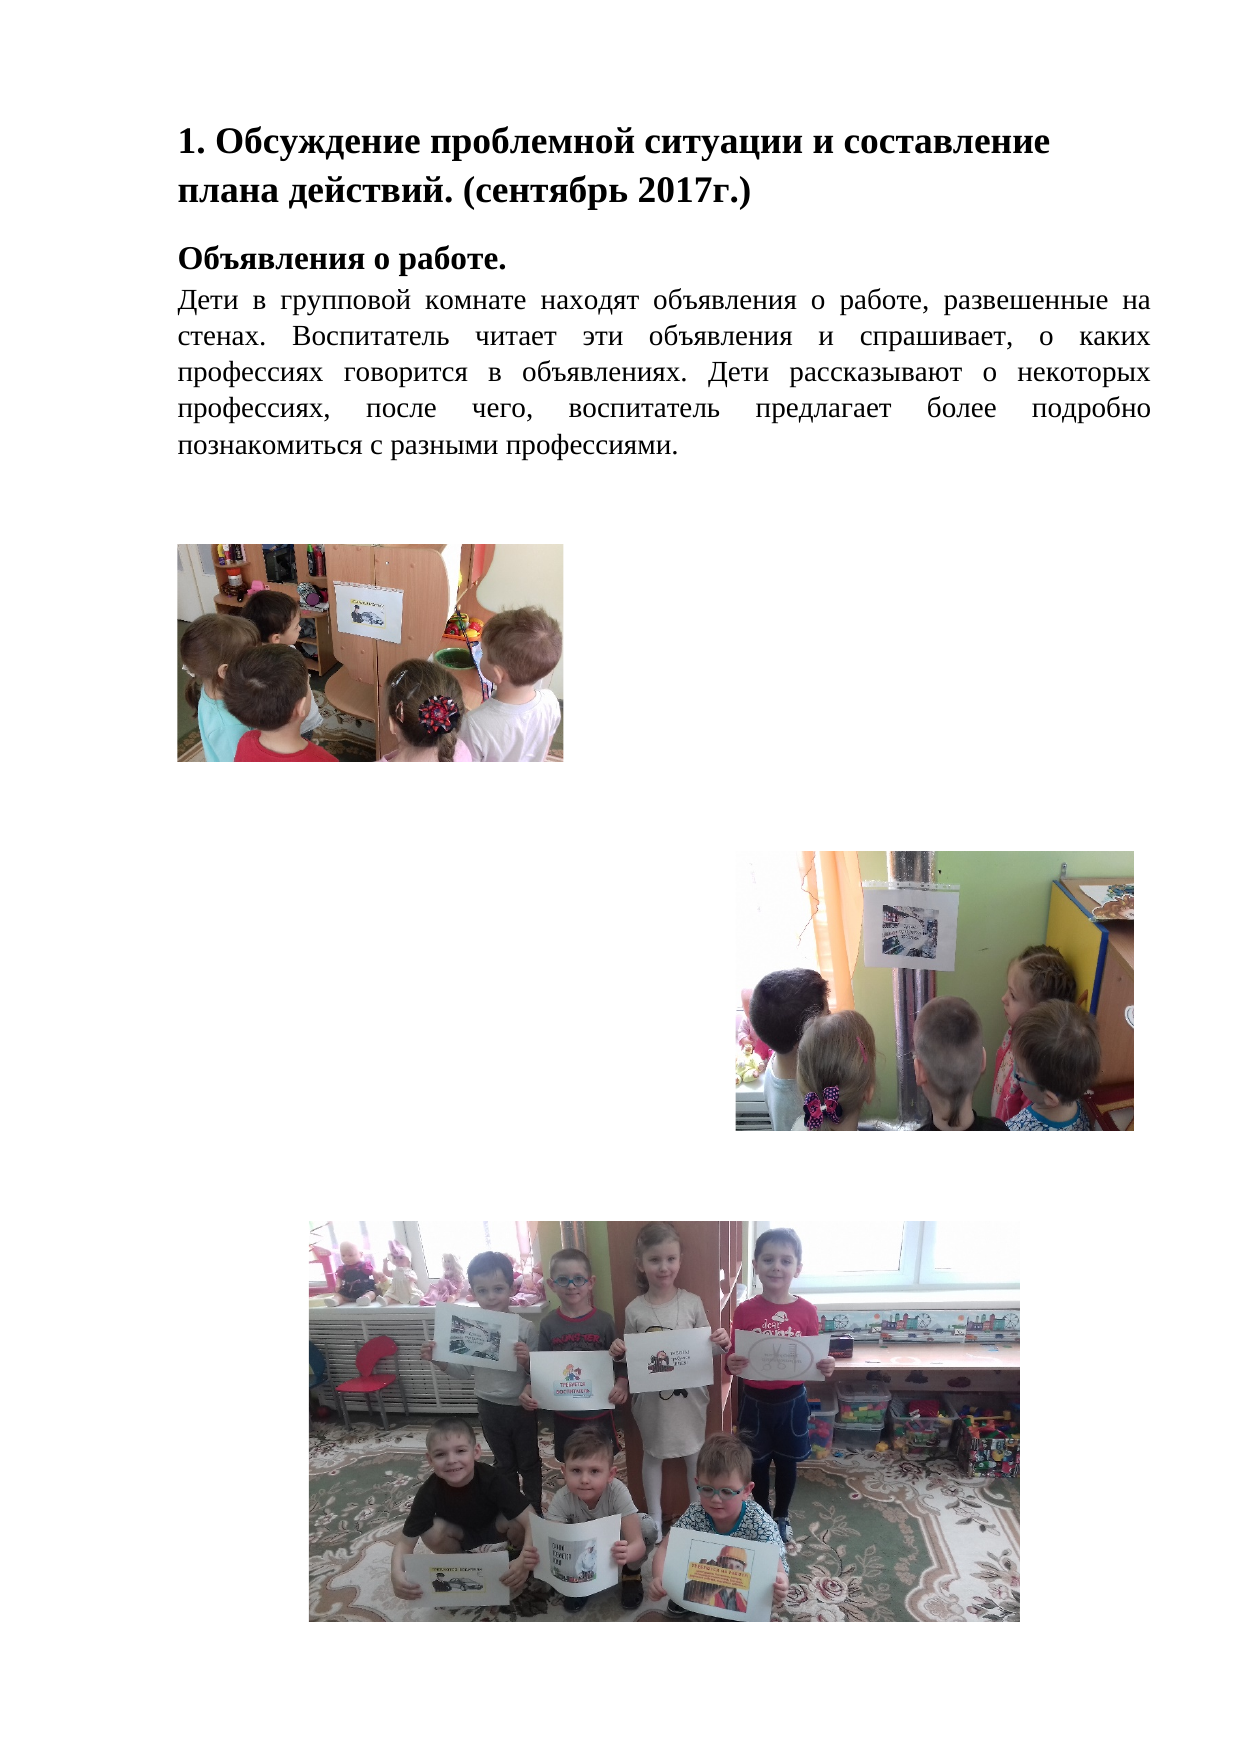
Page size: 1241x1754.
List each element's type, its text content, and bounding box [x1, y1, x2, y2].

picture [308, 1221, 1020, 1622]
text 1. Обсуждение проблемной ситуации и составление плана действий. (сентябрь 2017г.) [177, 118, 1152, 211]
picture [177, 544, 564, 762]
text Объявления о работе. [177, 238, 1152, 276]
text Дети в групповой комнате находят объявления о работе, развешенные на стенах. Воспитатель читает эти объявления и спрашивает, о каких профессиях говорится в объявлениях. Дети рассказывают о некоторых профессиях, после чего, воспитатель предлагает более подробно познакомиться с разными профессиями. [177, 282, 1152, 460]
picture [735, 851, 1134, 1131]
